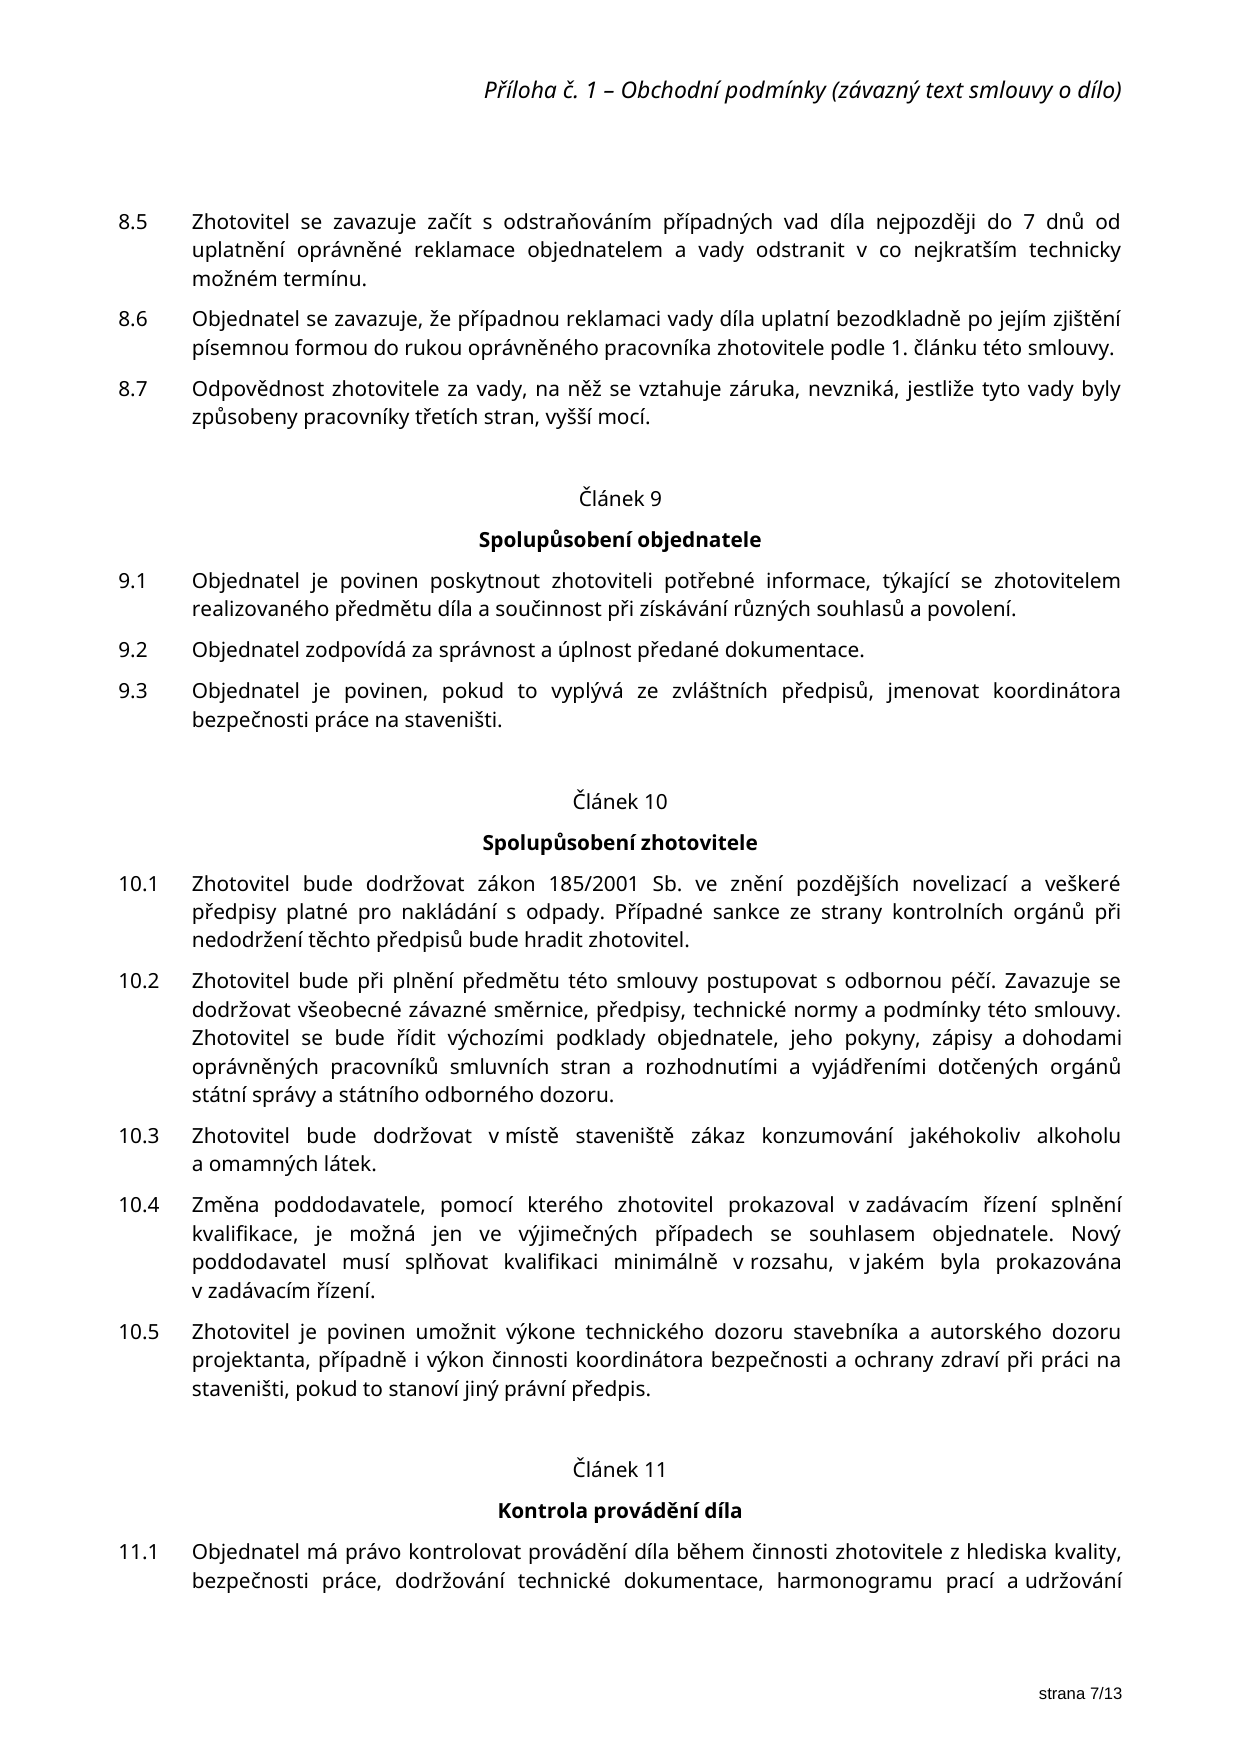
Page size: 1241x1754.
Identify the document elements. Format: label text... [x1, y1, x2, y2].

text Článek 9 [118, 484, 1122, 513]
list Zhotovitel bude dodržovat v místě staveniště zákaz konzumování jakéhokoliv alkoholu a omamných látek. [118, 1121, 1122, 1178]
list Zhotovitel bude dodržovat zákon 185/2001 Sb. ve znění pozdějších novelizací a veškeré předpisy platné pro nakládání s odpady. Případné sankce ze strany kontrolních orgánů při nedodržení těchto předpisů bude hradit zhotovitel. [118, 869, 1122, 954]
list Zhotovitel se zavazuje začít s odstraňováním případných vad díla nejpozději do 7 dnů od uplatnění oprávněné reklamace objednatelem a vady odstranit v co nejkratším technicky možném termínu. [118, 207, 1122, 292]
text Spolupůsobení objednatele [118, 525, 1122, 554]
list Objednatel se zavazuje, že případnou reklamaci vady díla uplatní bezodkladně po jejím zjištění písemnou formou do rukou oprávněného pracovníka zhotovitele podle 1. článku této smlouvy. [118, 304, 1122, 361]
list Zhotovitel je povinen umožnit výkone technického dozoru stavebníka a autorského dozoru projektanta, případně i výkon činnosti koordinátora bezpečnosti a ochrany zdraví při práci na staveništi, pokud to stanoví jiný právní předpis. [118, 1317, 1122, 1402]
text Spolupůsobení zhotovitele [118, 828, 1122, 856]
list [118, 1537, 1122, 1594]
text Článek 11 [118, 1456, 1122, 1484]
list Objednatel je povinen poskytnout zhotoviteli potřebné informace, týkající se zhotovitelem realizovaného předmětu díla a součinnost při získávání různých souhlasů a povolení. [118, 566, 1122, 623]
list Objednatel zodpovídá za správnost a úplnost předané dokumentace. [118, 636, 1122, 664]
list Zhotovitel bude při plnění předmětu této smlouvy postupovat s odbornou péčí. Zavazuje se dodržovat všeobecné závazné směrnice, předpisy, technické normy a podmínky této smlouvy. Zhotovitel se bude řídit výchozími podklady objednatele, jeho pokyny, zápisy a dohodami oprávněných pracovníků smluvních stran a rozhodnutími a vyjádřeními dotčených orgánů státní správy a státního odborného dozoru. [118, 966, 1122, 1109]
text Článek 10 [118, 787, 1122, 815]
text Kontrola provádění díla [118, 1496, 1122, 1525]
list Odpovědnost zhotovitele za vady, na něž se vztahuje záruka, nevzniká, jestliže tyto vady byly způsobeny pracovníky třetích stran, vyšší mocí. [118, 374, 1122, 431]
list Objednatel je povinen, pokud to vyplývá ze zvláštních předpisů, jmenovat koordinátora bezpečnosti práce na staveništi. [118, 676, 1122, 733]
list Změna poddodavatele, pomocí kterého zhotovitel prokazoval v zadávacím řízení splnění kvalifikace, je možná jen ve výjimečných případech se souhlasem objednatele. Nový poddodavatel musí splňovat kvalifikaci minimálně v rozsahu, v jakém byla prokazována v zadávacím řízení. [118, 1191, 1122, 1304]
